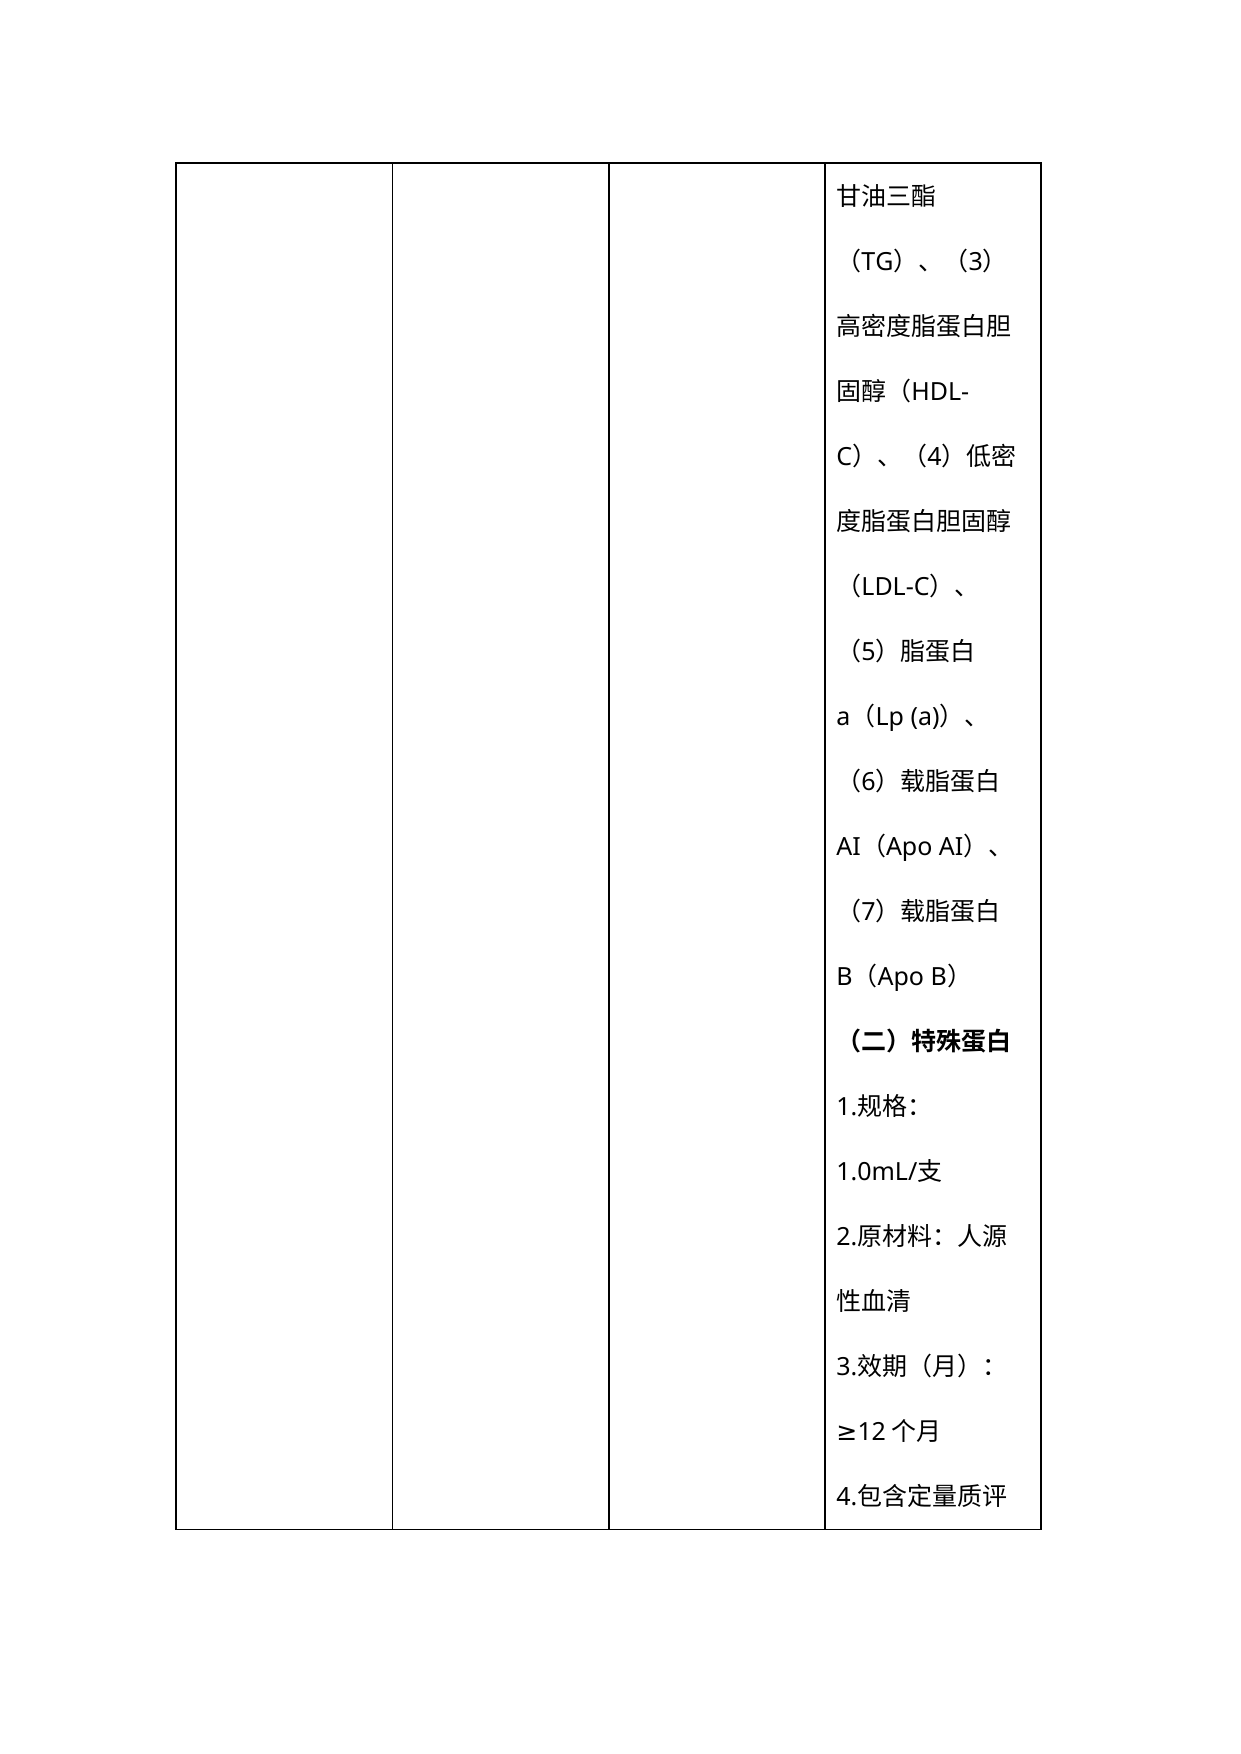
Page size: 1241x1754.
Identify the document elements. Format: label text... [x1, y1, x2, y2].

table_cell [610, 164, 824, 1528]
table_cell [826, 164, 1040, 1528]
table_cell [177, 164, 392, 1528]
table_cell 2 [393, 164, 608, 1528]
